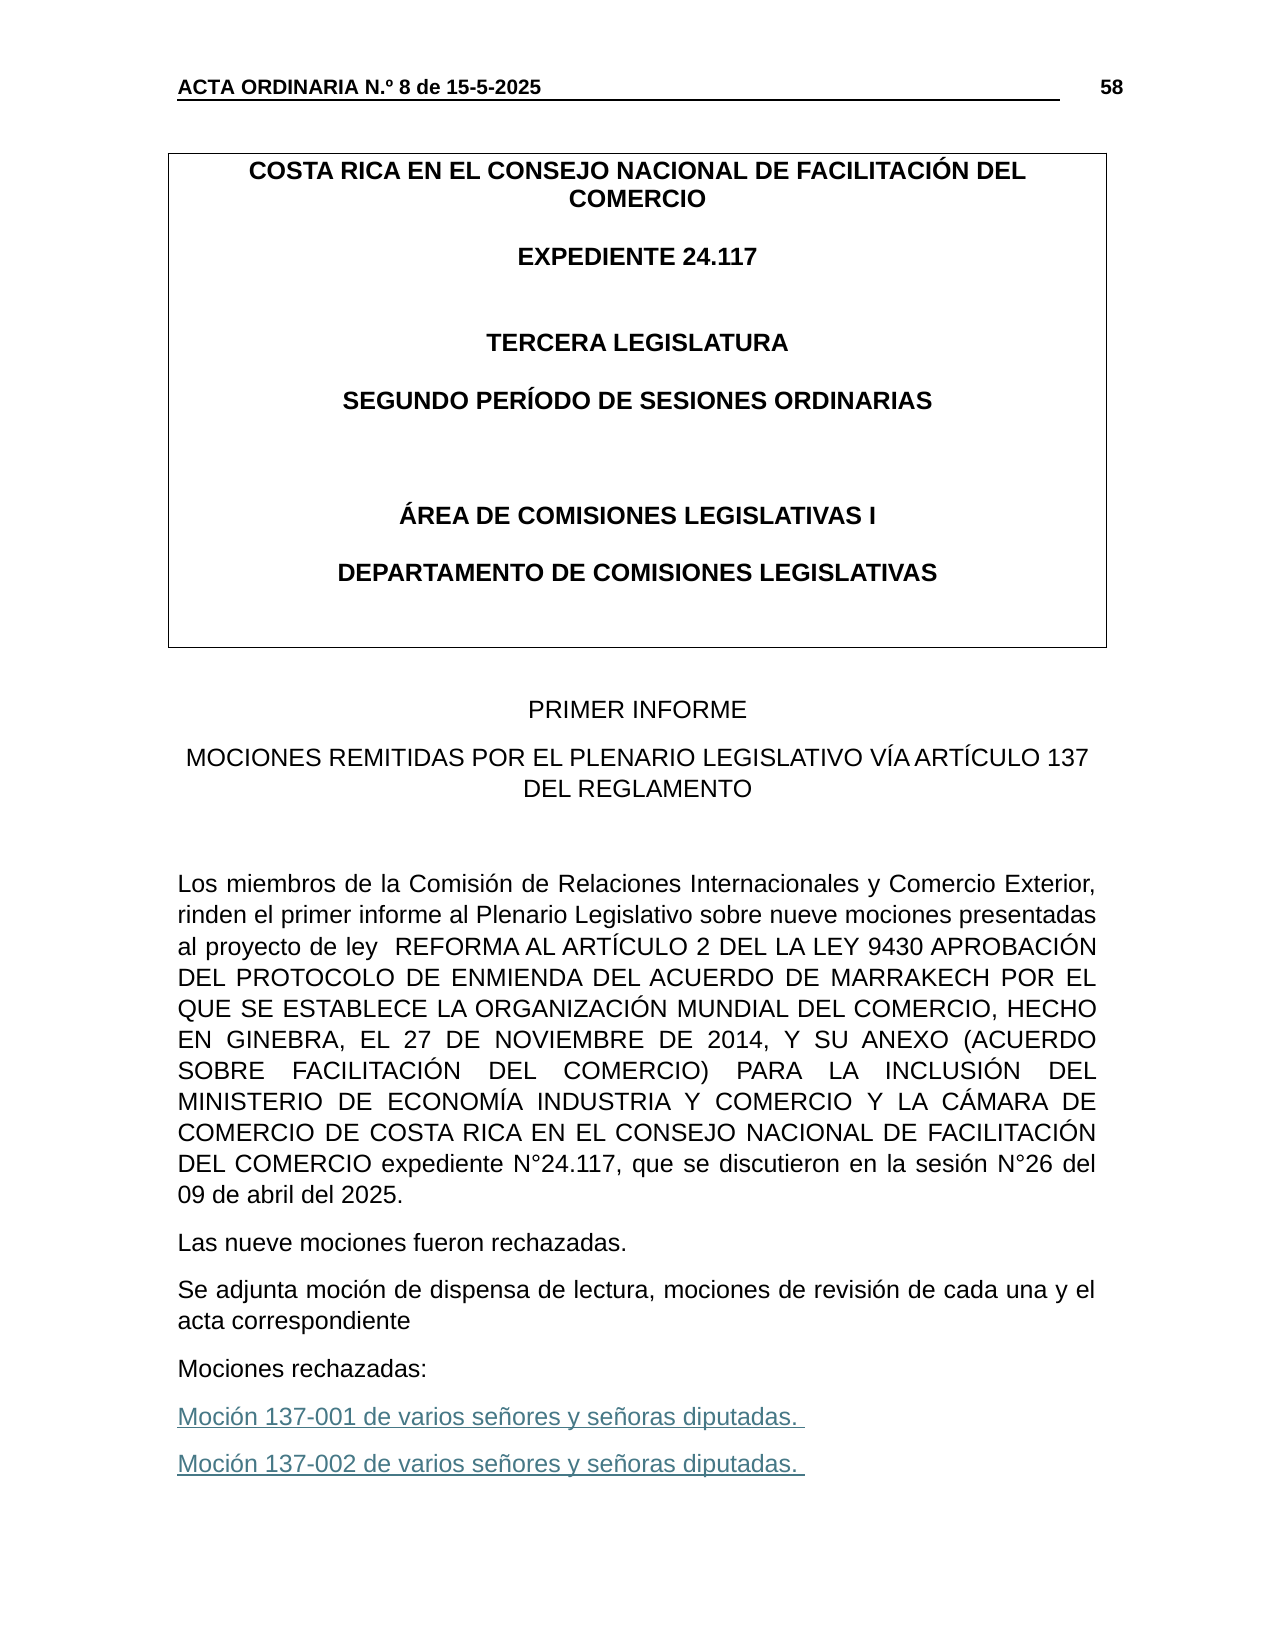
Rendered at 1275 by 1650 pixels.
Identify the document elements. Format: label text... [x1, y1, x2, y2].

text PRIMER INFORME [177, 695, 1098, 724]
text Moción 137-002 de varios señores y señoras diputadas. [177, 1449, 1098, 1478]
text Los miembros de la Comisión de Relaciones Internacionales y Comercio Exterior, rinden el primer informe al Plenario Legislativo sobre nueve mociones presentadas al proyecto de ley REFORMA AL ARTÍCULO 2 DEL LA LEY 9430 APROBACIÓN DEL PROTOCOLO DE ENMIENDA DEL ACUERDO DE MARRAKECH POR EL QUE SE ESTABLECE LA ORGANIZACIÓN MUNDIAL DEL COMERCIO, HECHO EN GINEBRA, EL 27 DE NOVIEMBRE DE 2014, Y SU ANEXO (ACUERDO SOBRE FACILITACIÓN DEL COMERCIO) PARA LA INCLUSIÓN DEL MINISTERIO DE ECONOMÍA INDUSTRIA Y COMERCIO Y LA CÁMARA DE COMERCIO DE COSTA RICA EN EL CONSEJO NACIONAL DE FACILITACIÓN DEL COMERCIO expediente N°24.117, que se discutieron en la sesión N°26 del 09 de abril del 2025. [177, 869, 1098, 1209]
text Las nueve mociones fueron rechazadas. [177, 1228, 1098, 1256]
text DEPARTAMENTO DE COMISIONES LEGISLATIVAS [177, 558, 1098, 587]
text Moción 137-001 de varios señores y señoras diputadas. [177, 1402, 1098, 1431]
text Mociones rechazadas: [177, 1354, 1098, 1383]
text Se adjunta moción de dispensa de lectura, mociones de revisión de cada una y el acta correspondiente [177, 1275, 1098, 1335]
text MOCIONES REMITIDAS POR EL PLENARIO LEGISLATIVO VÍA ARTÍCULO 137 DEL REGLAMENTO [177, 743, 1098, 803]
text ÁREA DE COMISIONES LEGISLATIVAS I [177, 501, 1098, 529]
text SEGUNDO PERÍODO DE SESIONES ORDINARIAS [177, 386, 1098, 414]
text EXPEDIENTE 24.117 [177, 242, 1098, 271]
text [169, 154, 1106, 213]
text TERCERA LEGISLATURA [177, 328, 1098, 357]
